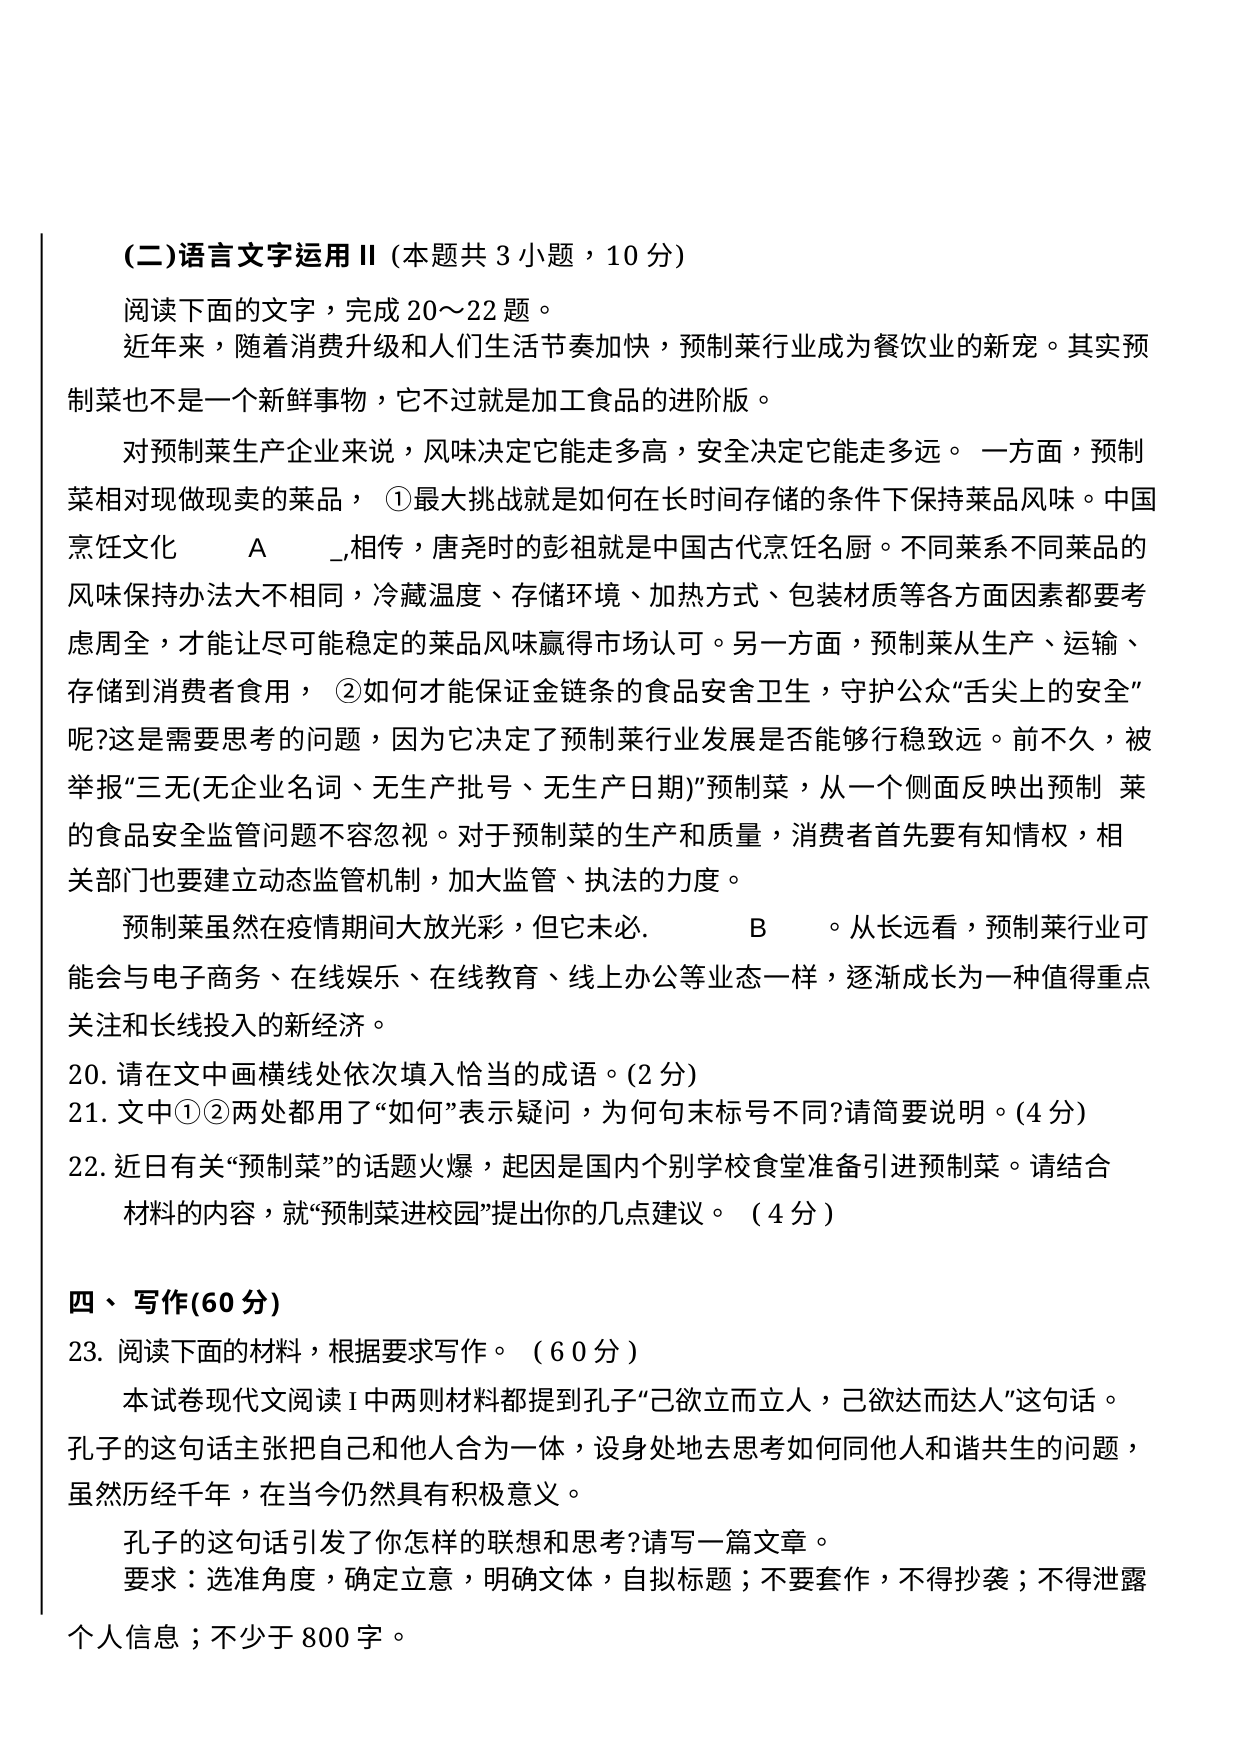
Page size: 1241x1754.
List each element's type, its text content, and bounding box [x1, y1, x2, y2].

text 虽然历经千年，在当今仍然具有积极意义。 [68, 1478, 1164, 1511]
text 本试卷现代文阅读I中两则材料都提到孔子“己欲立而立人，己欲达而达人”这句话。 孔子的这句话主张把自己和他人合为一体，设身处地去思考如何同他人和谐共生的问题， [68, 1382, 1149, 1466]
text 对预制莱生产企业来说，风味决定它能走多高，安全决定它能走多远。 一方面，预制 菜相对现做现卖的莱品， ①最大挑战就是如何在长时间存储的条件下保持莱品风味。中国 烹饪文化 A _,相传，唐尧时的彭祖就是中国古代烹饪名厨。不同莱系不同莱品的 风味保持办法大不相同，冷藏温度、存储环境、加热方式、包装材质等各方面因素都要考 虑周全，才能让尽可能稳定的莱品风味赢得市场认可。另一方面，预制莱从生产、运输、 存储到消费者食用， ②如何才能保证金链条的食品安舍卫生，守护公众“舌尖上的安全” 呢?这是需要思考的问题，因为它决定了预制莱行业发展是否能够行稳致远。前不久，被 举报“三无(无企业名词、无生产批号、无生产日期)”预制菜，从一个侧面反映出预制 莱的食品安全监管问题不容忽视。对于预制菜的生产和质量，消费者首先要有知情权，相 [68, 433, 1164, 853]
text 关部门也要建立动态监管机制，加大监管、执法的力度。 [68, 864, 1164, 897]
text 个人信息；不少于800字。 [68, 1621, 1164, 1654]
text 23. 阅读下面的材料，根据要求写作。 ( 6 0 分 ) [68, 1334, 1164, 1368]
text 预制莱虽然在疫情期间大放光彩，但它未必. B 。从长远看，预制莱行业可 能会与电子商务、在线娱乐、在线教育、线上办公等业态一样，逐渐成长为一种值得重点 [68, 909, 1156, 995]
text 近年来，随着消费升级和人们生活节奏加快，预制莱行业成为餐饮业的新宠。其实预 [123, 337, 1164, 384]
text 四、 写作(60分) [68, 1286, 1164, 1319]
text 20. 请在文中画横线处依次填入恰当的成语。(2分) [68, 1058, 1164, 1092]
text 21. 文中①②两处都用了“如何”表示疑问，为何句末标号不同?请简要说明。(4分) [68, 1104, 1164, 1150]
text 材料的内容，就“预制菜进校园”提出你的几点建议。 ( 4 分 ) [123, 1197, 1164, 1231]
text 关注和长线投入的新经济。 [68, 1008, 1164, 1042]
text 孔子的这句话引发了你怎样的联想和思考?请写一篇文章。 [123, 1526, 1164, 1559]
text 制菜也不是一个新鲜事物，它不过就是加工食品的进阶版。 [68, 384, 1164, 418]
text 22. 近日有关“预制菜”的话题火爆，起因是国内个别学校食堂准备引进预制菜。请结合 [68, 1150, 1164, 1183]
text 要求：选准角度，确定立意，明确文体，自拟标题；不要套作，不得抄袭；不得泄露 [123, 1572, 1164, 1621]
text 阅读下面的文字，完成20～22题。 [123, 293, 1164, 327]
text (二)语言文字运用Ⅱ (本题共3小题，10分) [123, 247, 1164, 293]
